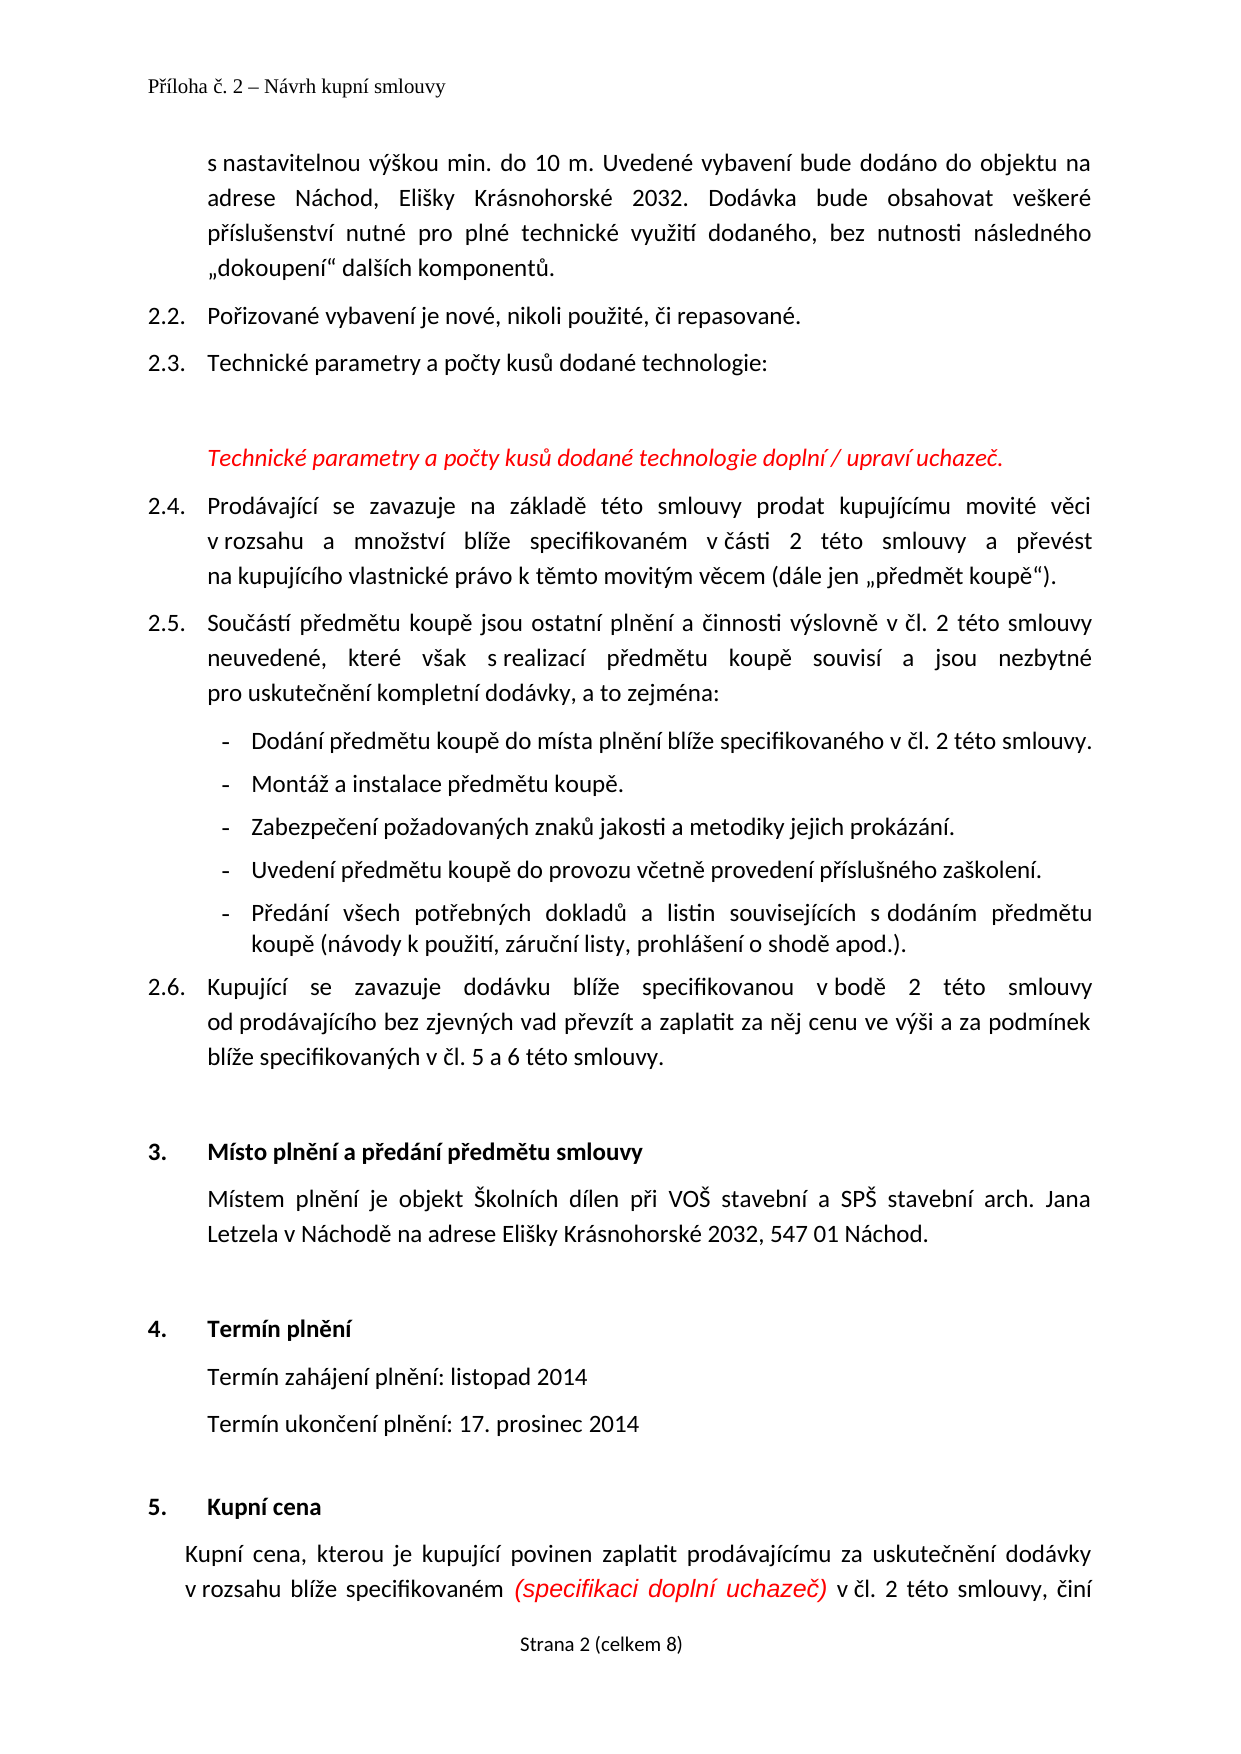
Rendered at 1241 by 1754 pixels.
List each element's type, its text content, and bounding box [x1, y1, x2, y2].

text Termín ukončení plnění: 17. prosinec 2014 [207, 1408, 1093, 1439]
list Místo plnění a předání předmětu smlouvy [148, 1136, 1093, 1166]
text Pořizované vybavení je nové, nikoli použité, či repasované. [148, 300, 1093, 331]
list Uvedení předmětu koupě do provozu včetně provedení příslušného zaškolení. [221, 854, 1093, 885]
list Součástí předmětu koupě jsou ostatní plnění a činnosti výslovně v čl. 2 této smlouvy neuvedené, které však s realizací předmětu koupě souvisí a jsou nezbytné pro uskutečnění kompletní dodávky, a to zejména: [148, 608, 1093, 708]
list Kupující se zavazuje dodávku blíže specifikovanou v bodě 2 této smlouvy od prodávajícího bez zjevných vad převzít a zaplatit za něj cenu ve výši a za podmínek blíže specifikovaných v čl. 5 a 6 této smlouvy. [148, 971, 1093, 1071]
list Kupní cena [148, 1491, 1093, 1521]
list Předání všech potřebných dokladů a listin souvisejících s dodáním předmětu koupě (návody k použití, záruční listy, prohlášení o shodě apod.). [221, 897, 1093, 958]
text Prodávající se zavazuje na základě této smlouvy prodat kupujícímu movité věci v rozsahu a množství blíže specifikovaném v části 2 této smlouvy a převést na kupujícího vlastnické právo k těmto movitým věcem (dále jen „předmět koupě“). [148, 490, 1093, 591]
list Termín plnění [148, 1313, 1093, 1344]
text Místem plnění je objekt Školních dílen při VOŠ stavební a SPŠ stavební arch. Jana Letzela v Náchodě na adrese Elišky Krásnohorské 2032, 547 01 Náchod. [207, 1183, 1093, 1249]
list Montáž a instalace předmětu koupě. [221, 768, 1093, 799]
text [148, 148, 1093, 283]
list Dodání předmětu koupě do místa plnění blíže specifikovaného v čl. 2 této smlouvy. [221, 725, 1093, 756]
text Termín zahájení plnění: listopad 2014 [207, 1361, 1093, 1391]
text Technické parametry a počty kusů dodané technologie: [148, 348, 1093, 378]
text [185, 1538, 1093, 1604]
list Technické parametry a počty kusů dodané technologie doplní / upraví uchazeč. [207, 443, 1093, 473]
list Zabezpečení požadovaných znaků jakosti a metodiky jejich prokázání. [221, 811, 1093, 842]
